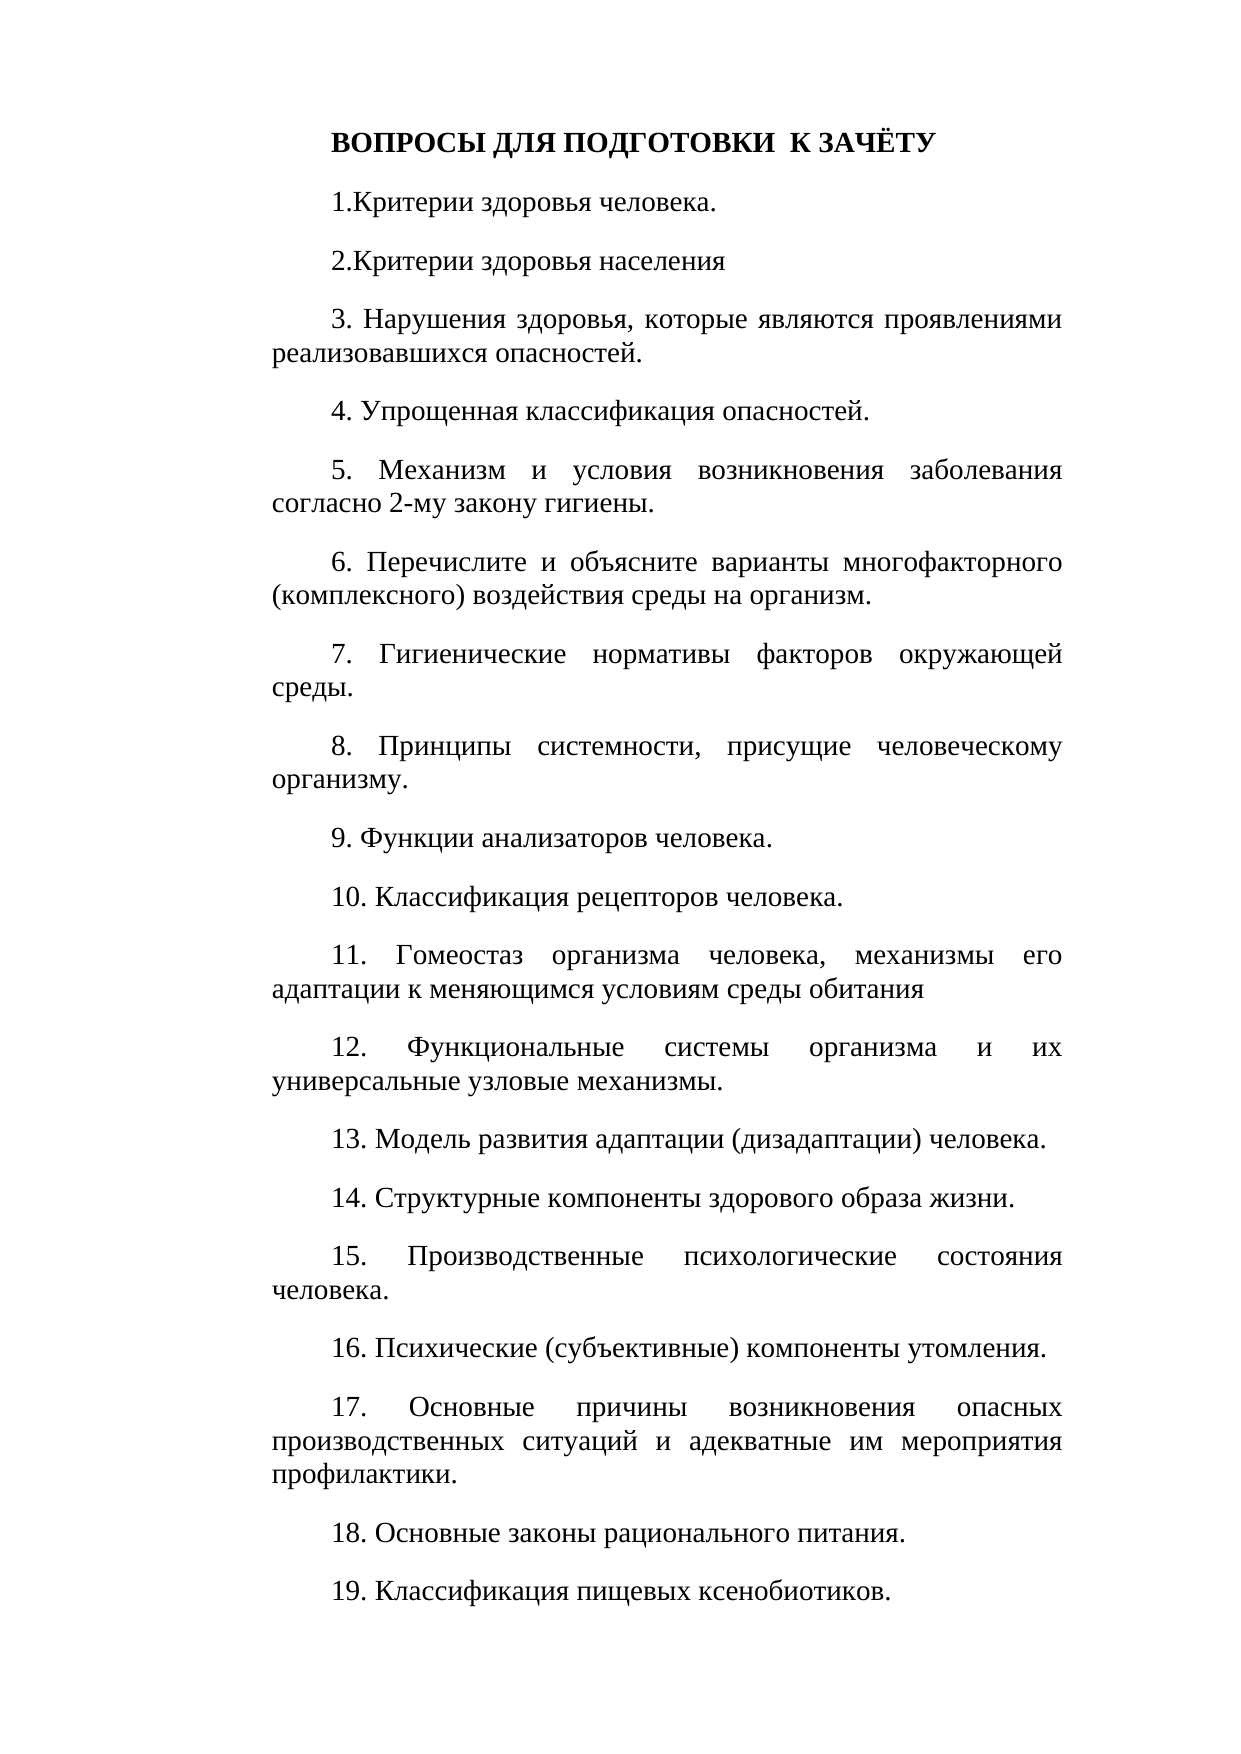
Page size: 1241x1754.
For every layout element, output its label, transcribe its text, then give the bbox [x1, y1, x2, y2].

text 15. Производственные психологические состояния человека. [272, 1238, 1063, 1306]
text 12. Функциональные системы организма и их универсальные узловые механизмы. [272, 1029, 1063, 1096]
text ВОПРОСЫ ДЛЯ ПОДГОТОВКИ К ЗАЧЁТУ [272, 126, 1063, 159]
text 7. Гигиенические нормативы факторов окружающей среды. [272, 636, 1063, 703]
text 10. Классификация рецепторов человека. [272, 879, 1063, 912]
text 5. Механизм и условия возникновения заболевания согласно 2-му закону гигиены. [272, 452, 1063, 519]
text 2.Критерии здоровья населения [272, 243, 1063, 276]
text 19. Классификация пищевых ксенобиотиков. [272, 1573, 1063, 1607]
text 17. Основные причины возникновения опасных производственных ситуаций и адекватные им мероприятия профилактики. [272, 1389, 1063, 1490]
text 16. Психические (субъективные) компоненты утомления. [272, 1331, 1063, 1364]
text 11. Гомеостаз организма человека, механизмы его адаптации к меняющимся условиям среды обитания [272, 937, 1063, 1004]
text 3. Нарушения здоровья, которые являются проявлениями реализовавшихся опасностей. [272, 301, 1063, 368]
text 9. Функции анализаторов человека. [272, 820, 1063, 854]
text 4. Упрощенная классификация опасностей. [272, 393, 1063, 427]
text 13. Модель развития адаптации (дизадаптации) человека. [272, 1121, 1063, 1155]
text 18. Основные законы рационального питания. [272, 1515, 1063, 1548]
text 14. Структурные компоненты здорового образа жизни. [272, 1180, 1063, 1213]
text 8. Принципы системности, присущие человеческому организму. [272, 728, 1063, 795]
text 6. Перечислите и объясните варианты многофакторного (комплексного) воздействия среды на организм. [272, 544, 1063, 611]
text 1.Критерии здоровья человека. [272, 184, 1063, 218]
